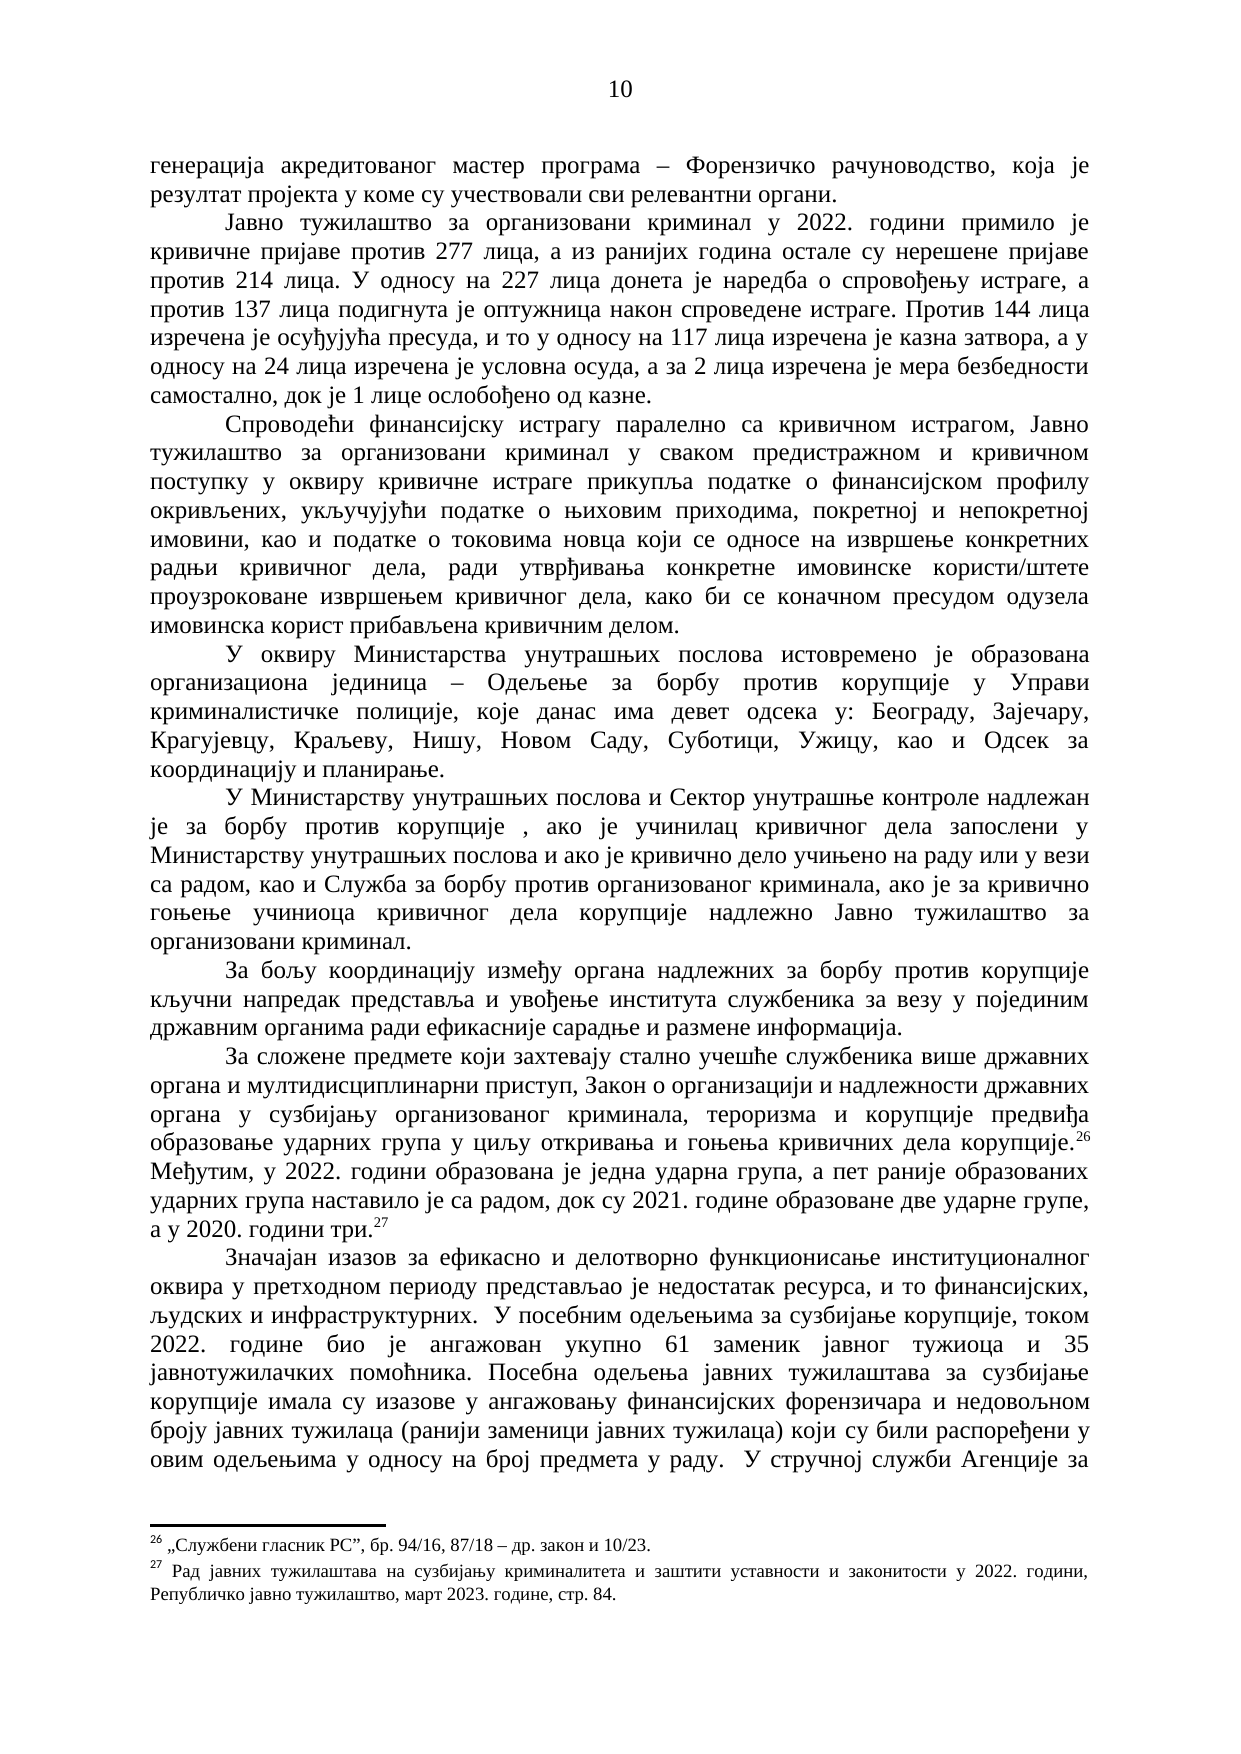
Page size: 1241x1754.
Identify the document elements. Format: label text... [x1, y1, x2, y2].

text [150, 150, 1090, 207]
text Спроводећи финансијску истрагу паралелно са кривичном истрагом, Јавно тужилаштво за организовани криминал у сваком предистражном и кривичном поступку у оквиру кривичне истраге прикупља податке о финансијском профилу окривљених, укључујући податке о њиховим приходима, покретној и непокретној имовини, као и податке о токовима новца који се односе на извршење конкретних радњи кривичног дела, ради утврђивања конкретне имовинске користи/штете проузроковане извршењем кривичног дела, како би се коначном пресудом одузела имовинска корист прибављена кривичним делом. [150, 409, 1090, 639]
text За бољу координацију између органа надлежних за борбу против корупције кључни напредак представља и увођење института службеника за везу у појединим државним органима ради ефикасније сарадње и размене информација. [150, 955, 1090, 1041]
text За сложене предмете који захтевају стално учешће службеника више државних органа и мултидисциплинарни приступ, Закон о организацији и надлежности државних органа у сузбијању организованог криминала, тероризма и корупције предвиђа образовање ударних група у циљу откривања и гоњења кривичних дела корупције. Међутим, у 2022. години образована је једна ударна група, а пет раније образованих ударних група наставило је са радом, док су 2021. године образоване две ударне групе, а у 2020. години три. [150, 1041, 1090, 1242]
text У оквиру Министарства унутрашњих послова истовремено је образована организациона јединица ‒ Одељење за борбу против корупције у Управи криминалистичке полиције, које данас има девет одсека у: Београду, Зајечару, Крагујевцу, Краљеву, Нишу, Новом Саду, Суботици, Ужицу, као и Одсек за координацију и планирање. [150, 639, 1090, 782]
text Јавно тужилаштво за организовани криминал у 2022. години примило је кривичне пријаве против 277 лица, а из ранијих година остале су нерешене пријаве против 214 лица. У односу на 227 лица донета је наредба о спровођењу истраге, а против 137 лица подигнута је оптужница након спроведене истраге. Против 144 лица изречена је осуђујућа пресуда, и то у односу на 117 лица изречена је казна затвора, а у односу на 24 лица изречена је условна осуда, а за 2 лица изречена је мера безбедности самостално, док је 1 лице ослобођено од казне. [150, 207, 1090, 409]
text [150, 1242, 1090, 1472]
text У Министарству унутрашњих послова и Сектор унутрашње контроле надлежан је за борбу против корупције , ако је учинилац кривичног дела запослени у Министарству унутрашњих послова и ако је кривично дело учињено на раду или у вези са радом, као и Служба за борбу против организованог криминала, ако је за кривично гоњење учиниоца кривичног дела корупције надлежно Јавно тужилаштво за организовани криминал. [150, 782, 1090, 955]
